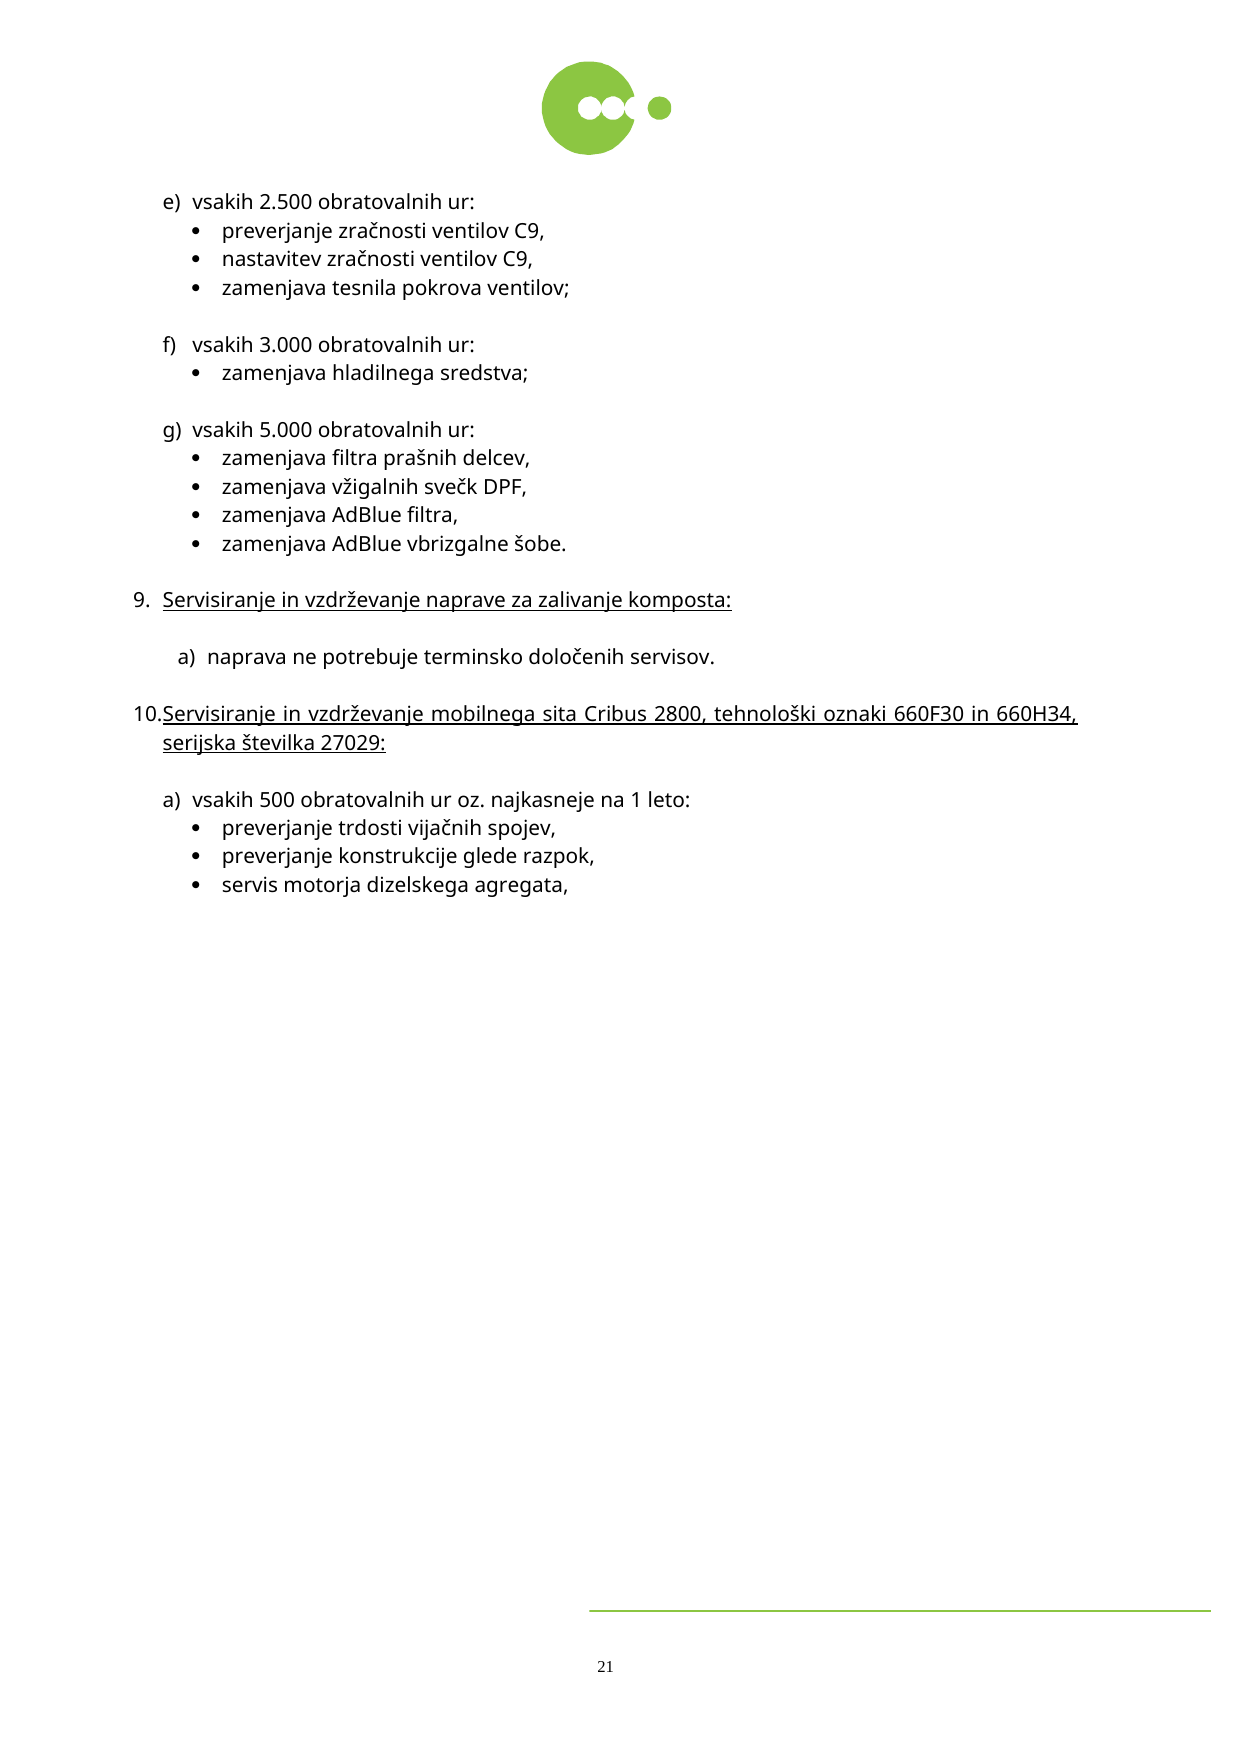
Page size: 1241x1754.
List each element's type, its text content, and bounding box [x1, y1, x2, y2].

list preverjanje trdosti vijačnih spojev, [192, 813, 1078, 842]
list servis motorja dizelskega agregata, [192, 870, 1078, 898]
list Servisiranje in vzdrževanje naprave za zalivanje komposta: [133, 586, 1078, 614]
list preverjanje zračnosti ventilov C9, [192, 216, 1078, 244]
list vsakih 5.000 obratovalnih ur: [162, 415, 1078, 443]
list zamenjava hladilnega sredstva; [192, 358, 1078, 387]
list vsakih 3.000 obratovalnih ur: [162, 330, 1078, 358]
list zamenjava AdBlue filtra, [192, 500, 1078, 529]
list zamenjava filtra prašnih delcev, [192, 443, 1078, 472]
list naprava ne potrebuje terminsko določenih servisov. [177, 642, 1078, 671]
list zamenjava tesnila pokrova ventilov; [192, 273, 1078, 301]
list preverjanje konstrukcije glede razpok, [192, 842, 1078, 870]
list Servisiranje in vzdrževanje mobilnega sita Cribus 2800, tehnološki oznaki 660F30 in 660H34, serijska številka 27029: [133, 699, 1078, 756]
list zamenjava AdBlue vbrizgalne šobe. [192, 529, 1078, 557]
list vsakih 2.500 obratovalnih ur: [162, 187, 1078, 216]
list nastavitev zračnosti ventilov C9, [192, 244, 1078, 273]
list vsakih 500 obratovalnih ur oz. najkasneje na 1 leto: [162, 785, 1078, 813]
list zamenjava vžigalnih svečk DPF, [192, 472, 1078, 500]
